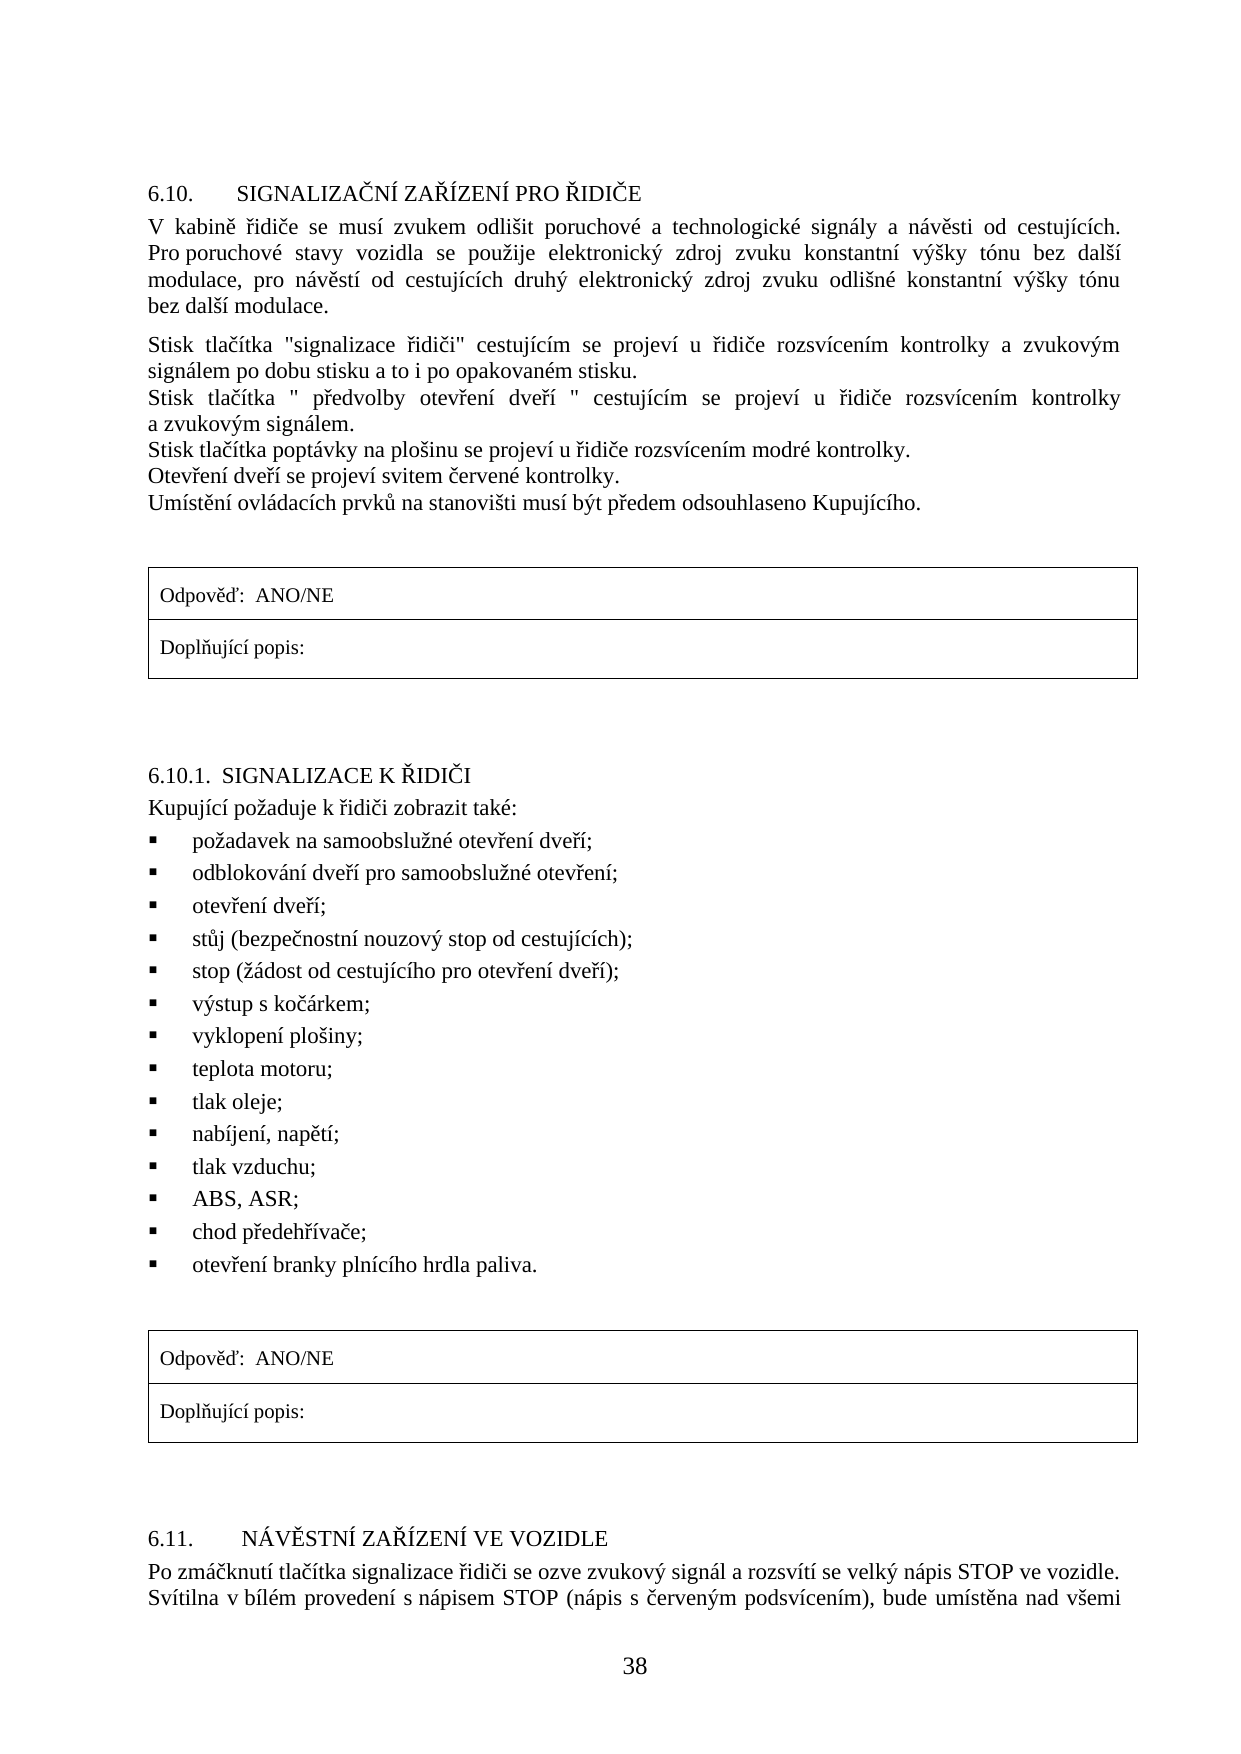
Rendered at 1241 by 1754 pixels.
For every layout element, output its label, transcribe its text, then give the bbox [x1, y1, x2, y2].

list stůj (bezpečnostní nouzový stop od cestujících); [148, 925, 1122, 951]
text Stisk tlačítka poptávky na plošinu se projeví u řidiče rozsvícením modré kontrolky. [148, 436, 1122, 463]
list nabíjení, napětí; [148, 1120, 1122, 1147]
text Kupující požaduje k řidiči zobrazit také: [148, 794, 1122, 821]
list požadavek na samoobslužné otevření dveří; [148, 827, 1122, 853]
text Stisk tlačítka " předvolby otevření dveří " cestujícím se projeví u řidiče rozsvícením kontrolky a zvukovým signálem. [148, 383, 1122, 436]
list výstup s kočárkem; [148, 990, 1122, 1016]
subtitle SIGNALIZAČNÍ ZAŘÍZENÍ PRO ŘIDIČE [148, 180, 1122, 207]
list tlak vzduchu; [148, 1153, 1122, 1179]
list tlak oleje; [148, 1088, 1122, 1114]
list ABS, ASR; [148, 1186, 1122, 1212]
text Otevření dveří se projeví svitem červené kontrolky. [148, 463, 1122, 489]
table_cell Doplňující popis: [149, 1384, 1137, 1442]
list vyklopení plošiny; [148, 1022, 1122, 1049]
subtitle Signalizace k řidiči [148, 762, 1122, 788]
subtitle NÁVĚSTNÍ ZAŘÍZENÍ VE VOZIDLE [148, 1525, 1122, 1551]
table_header Odpověď: ANO/NE [149, 1331, 1137, 1383]
list teplota motoru; [148, 1055, 1122, 1081]
text Umístění ovládacích prvků na stanovišti musí být předem odsouhlaseno Kupujícího. [148, 489, 1122, 515]
list stop (žádost od cestujícího pro otevření dveří); [148, 957, 1122, 984]
list odblokování dveří pro samoobslužné otevření; [148, 859, 1122, 886]
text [148, 1558, 1122, 1610]
table_cell Doplňující popis: [149, 620, 1137, 678]
text V kabině řidiče se musí zvukem odlišit poruchové a technologické signály a návěsti od cestujících. Pro poruchové stavy vozidla se použije elektronický zdroj zvuku konstantní výšky tónu bez další modulace, pro návěstí od cestujících druhý elektronický zdroj zvuku odlišné konstantní výšky tónu bez další modulace. [148, 213, 1122, 318]
text Stisk tlačítka "signalizace řidiči" cestujícím se projeví u řidiče rozsvícením kontrolky a zvukovým signálem po dobu stisku a to i po opakovaném stisku. [148, 331, 1122, 383]
list chod předehřívače; [148, 1218, 1122, 1244]
list otevření dveří; [148, 892, 1122, 918]
list otevření branky plnícího hrdla paliva. [148, 1251, 1122, 1277]
table_header Odpověď: ANO/NE [149, 568, 1137, 619]
